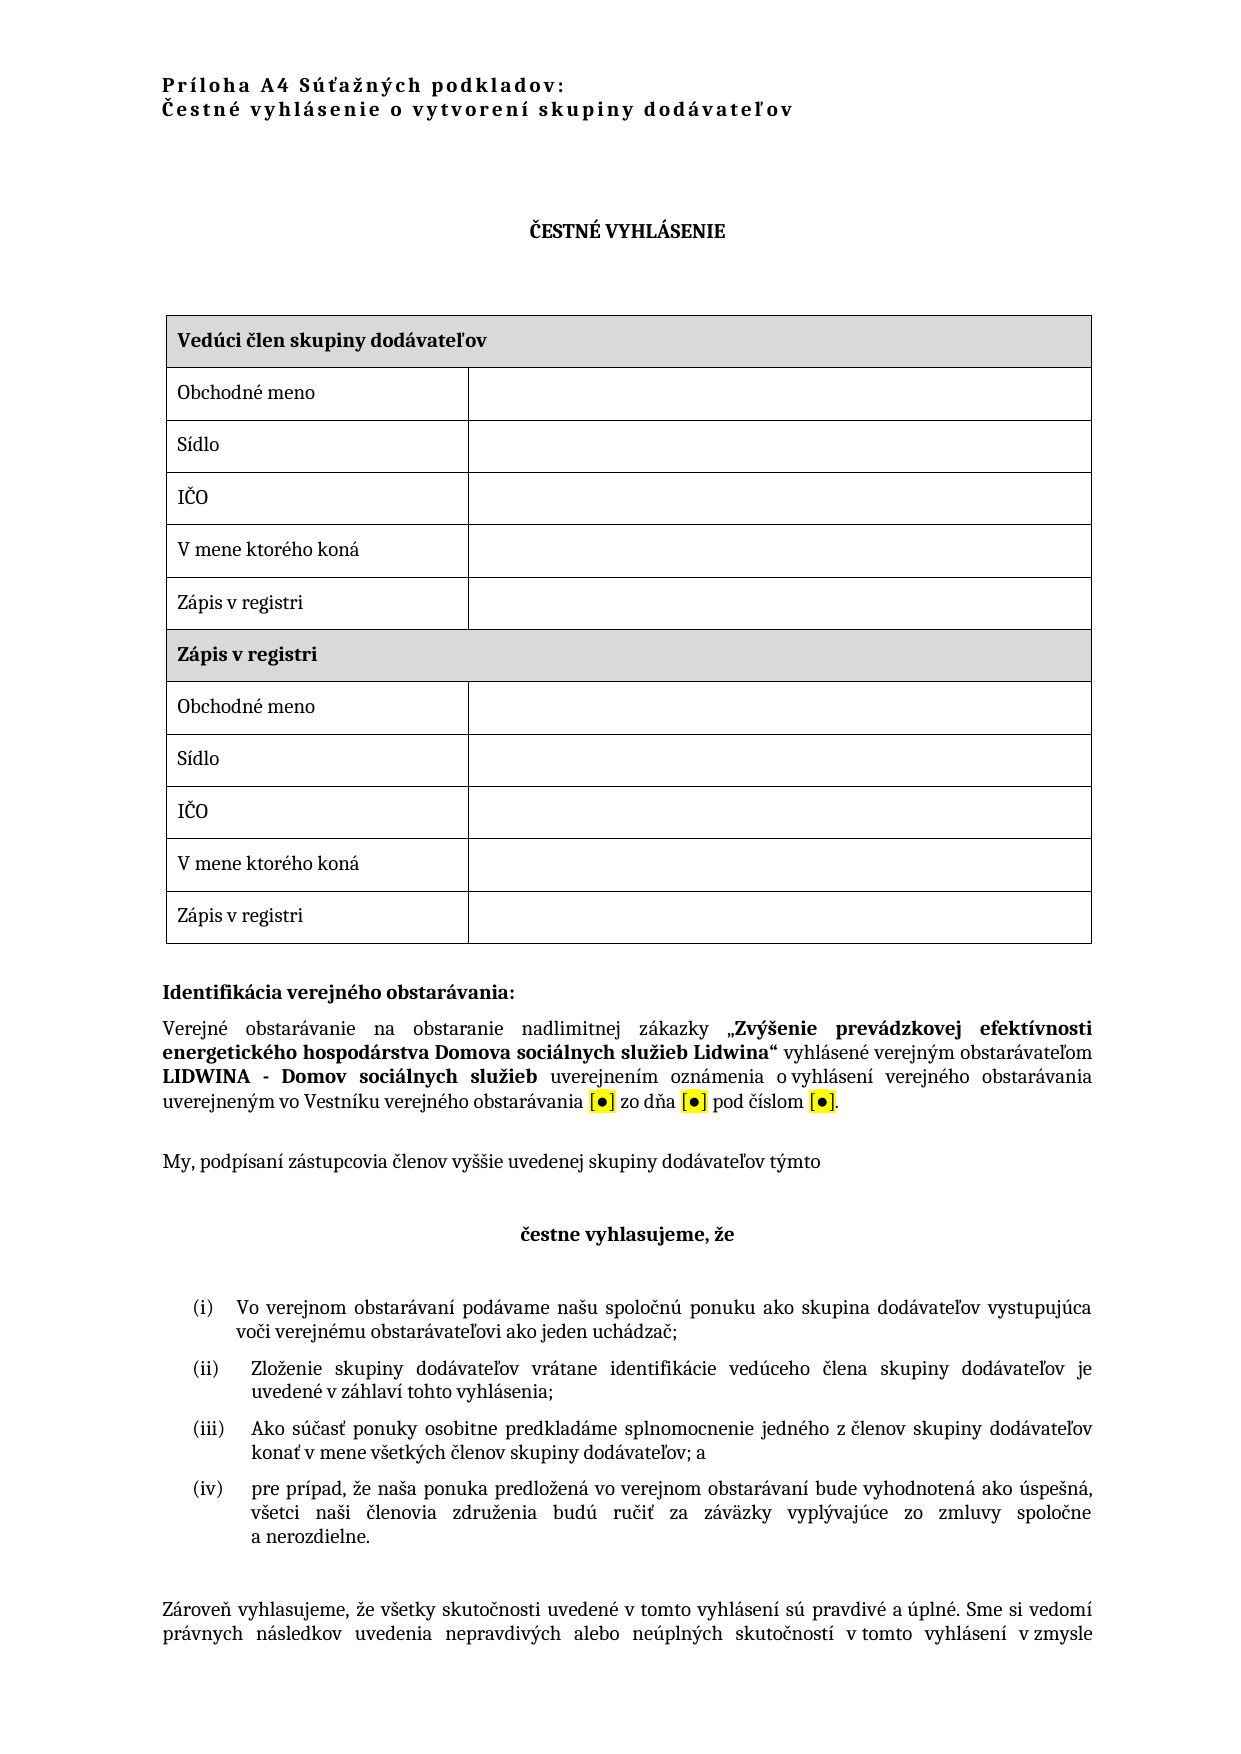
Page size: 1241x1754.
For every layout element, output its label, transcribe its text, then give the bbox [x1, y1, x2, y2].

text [162, 1598, 1093, 1646]
text Verejné obstarávanie na obstaranie nadlimitnej zákazky „Zvýšenie prevádzkovej efektívnosti energetického hospodárstva Domova sociálnych služieb Lidwina“ vyhlásené verejným obstarávateľom LIDWINA - Domov sociálnych služieb uverejnením oznámenia o vyhlásení verejného obstarávania uverejneným vo Vestníku verejného obstarávania [●] zo dňa [●] pod číslom [●]. [162, 1017, 1093, 1113]
table_cell [469, 787, 1091, 838]
table_cell Obchodné meno [167, 368, 468, 419]
list Zloženie skupiny dodávateľov vrátane identifikácie vedúceho člena skupiny dodávateľov je uvedené v záhlaví tohto vyhlásenia; [192, 1356, 1093, 1404]
table_cell Sídlo [167, 421, 468, 472]
table_cell [469, 473, 1091, 524]
table_cell Zápis v registri [167, 578, 468, 629]
table_cell IČO [167, 787, 468, 838]
table_cell [469, 578, 1091, 629]
table_cell Sídlo [167, 735, 468, 786]
table_cell [469, 735, 1091, 786]
text Identifikácia verejného obstarávania: [162, 981, 1093, 1004]
table_cell Obchodné meno [167, 682, 468, 733]
text čestne vyhlasujeme, že [162, 1223, 1093, 1247]
table_cell [469, 682, 1091, 733]
table_cell V mene ktorého koná [167, 839, 468, 891]
table_cell [469, 892, 1091, 943]
text My, podpísaní zástupcovia členov vyššie uvedenej skupiny dodávateľov týmto [162, 1150, 1093, 1174]
list pre prípad, že naša ponuka predložená vo verejnom obstarávaní bude vyhodnotená ako úspešná, všetci naši členovia združenia budú ručiť za záväzky vyplývajúce zo zmluvy spoločne a nerozdielne. [192, 1477, 1093, 1549]
table_cell Zápis v registri [167, 630, 1091, 681]
table_header Vedúci člen skupiny dodávateľov [167, 316, 1091, 367]
table_cell [469, 368, 1091, 419]
table_cell Zápis v registri [167, 892, 468, 943]
table_cell [469, 525, 1091, 577]
list Vo verejnom obstarávaní podávame našu spoločnú ponuku ako skupina dodávateľov vystupujúca voči verejnému obstarávateľovi ako jeden uchádzač; [192, 1296, 1093, 1344]
table_cell [469, 421, 1091, 472]
table_cell IČO [167, 473, 468, 524]
list Ako súčasť ponuky osobitne predkladáme splnomocnenie jedného z členov skupiny dodávateľov konať v mene všetkých členov skupiny dodávateľov; a [192, 1417, 1093, 1464]
text Čestné vyhlásenie [162, 219, 1093, 243]
table_cell [469, 839, 1091, 891]
table_cell V mene ktorého koná [167, 525, 468, 577]
